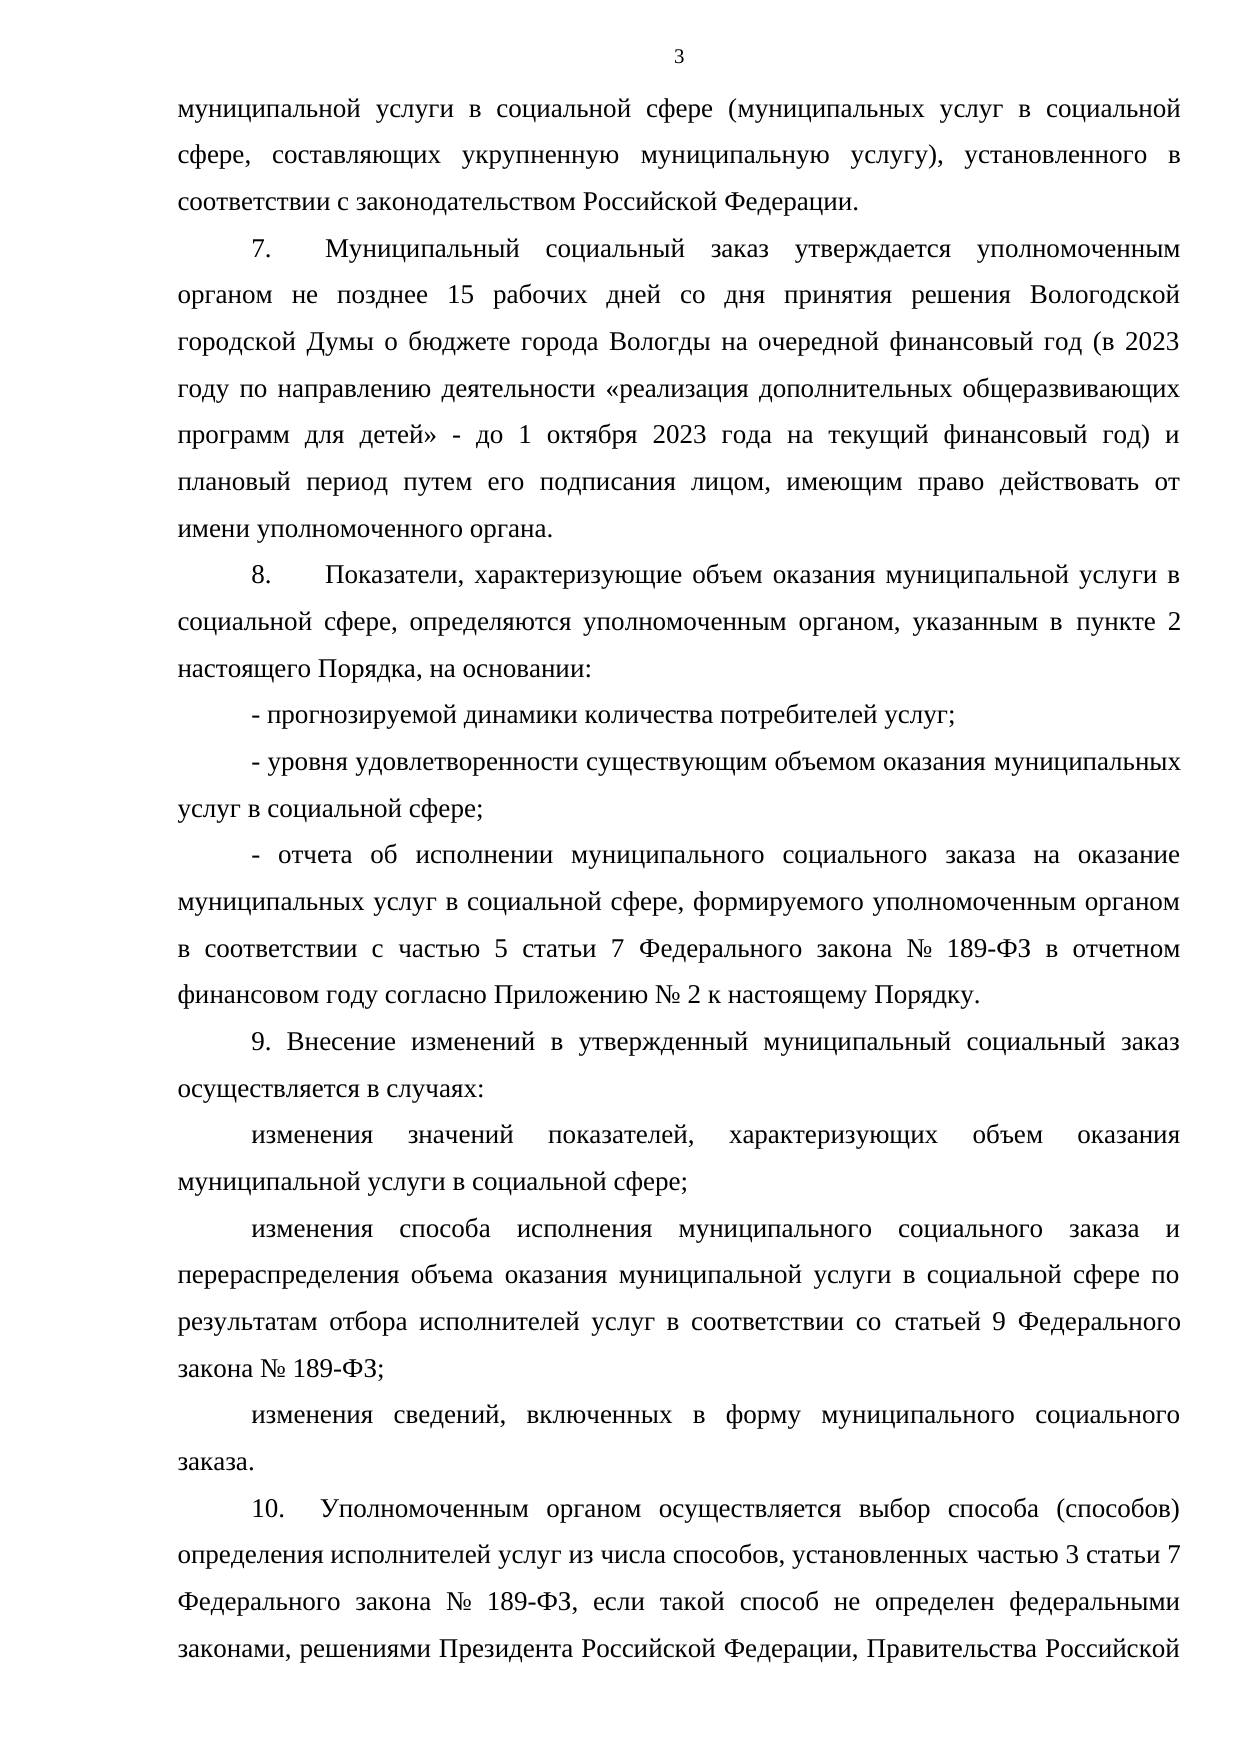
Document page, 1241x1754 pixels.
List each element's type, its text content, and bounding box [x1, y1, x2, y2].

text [177, 1492, 1181, 1663]
list - уровня удовлетворенности существующим объемом оказания муниципальных услуг в социальной сфере; [177, 745, 1181, 823]
list Муниципальный социальный заказ утверждается уполномоченным органом не позднее 15 рабочих дней со дня принятия решения Вологодской городской Думы о бюджете города Вологды на очередной финансовый год (в 2023 году по направлению деятельности «реализация дополнительных общеразвивающих программ для детей» - до 1 октября 2023 года на текущий финансовый год) и плановый период путем его подписания лицом, имеющим право действовать от имени уполномоченного органа. [177, 232, 1181, 543]
text изменения значений показателей, характеризующих объем оказания муниципальной услуги в социальной сфере; [177, 1119, 1181, 1196]
list - прогнозируемой динамики количества потребителей услуг; [177, 699, 1181, 730]
list Показатели, характеризующие объем оказания муниципальной услуги в социальной сфере, определяются уполномоченным органом, указанным в пункте 2 настоящего Порядка, на основании: [177, 559, 1181, 683]
text изменения сведений, включенных в форму муниципального социального заказа. [177, 1399, 1181, 1476]
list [177, 92, 1181, 216]
text 9. Внесение изменений в утвержденный муниципальный социальный заказ осуществляется в случаях: [177, 1025, 1181, 1103]
list - отчета об исполнении муниципального социального заказа на оказание муниципальных услуг в социальной сфере, формируемого уполномоченным органом в соответствии с частью 5 статьи 7 Федерального закона № 189-ФЗ в отчетном финансовом году согласно Приложению № 2 к настоящему Порядку. [177, 839, 1181, 1010]
text изменения способа исполнения муниципального социального заказа и перераспределения объема оказания муниципальной услуги в социальной сфере по результатам отбора исполнителей услуг в соответствии со статьей 9 Федерального закона № 189-ФЗ; [177, 1212, 1181, 1383]
